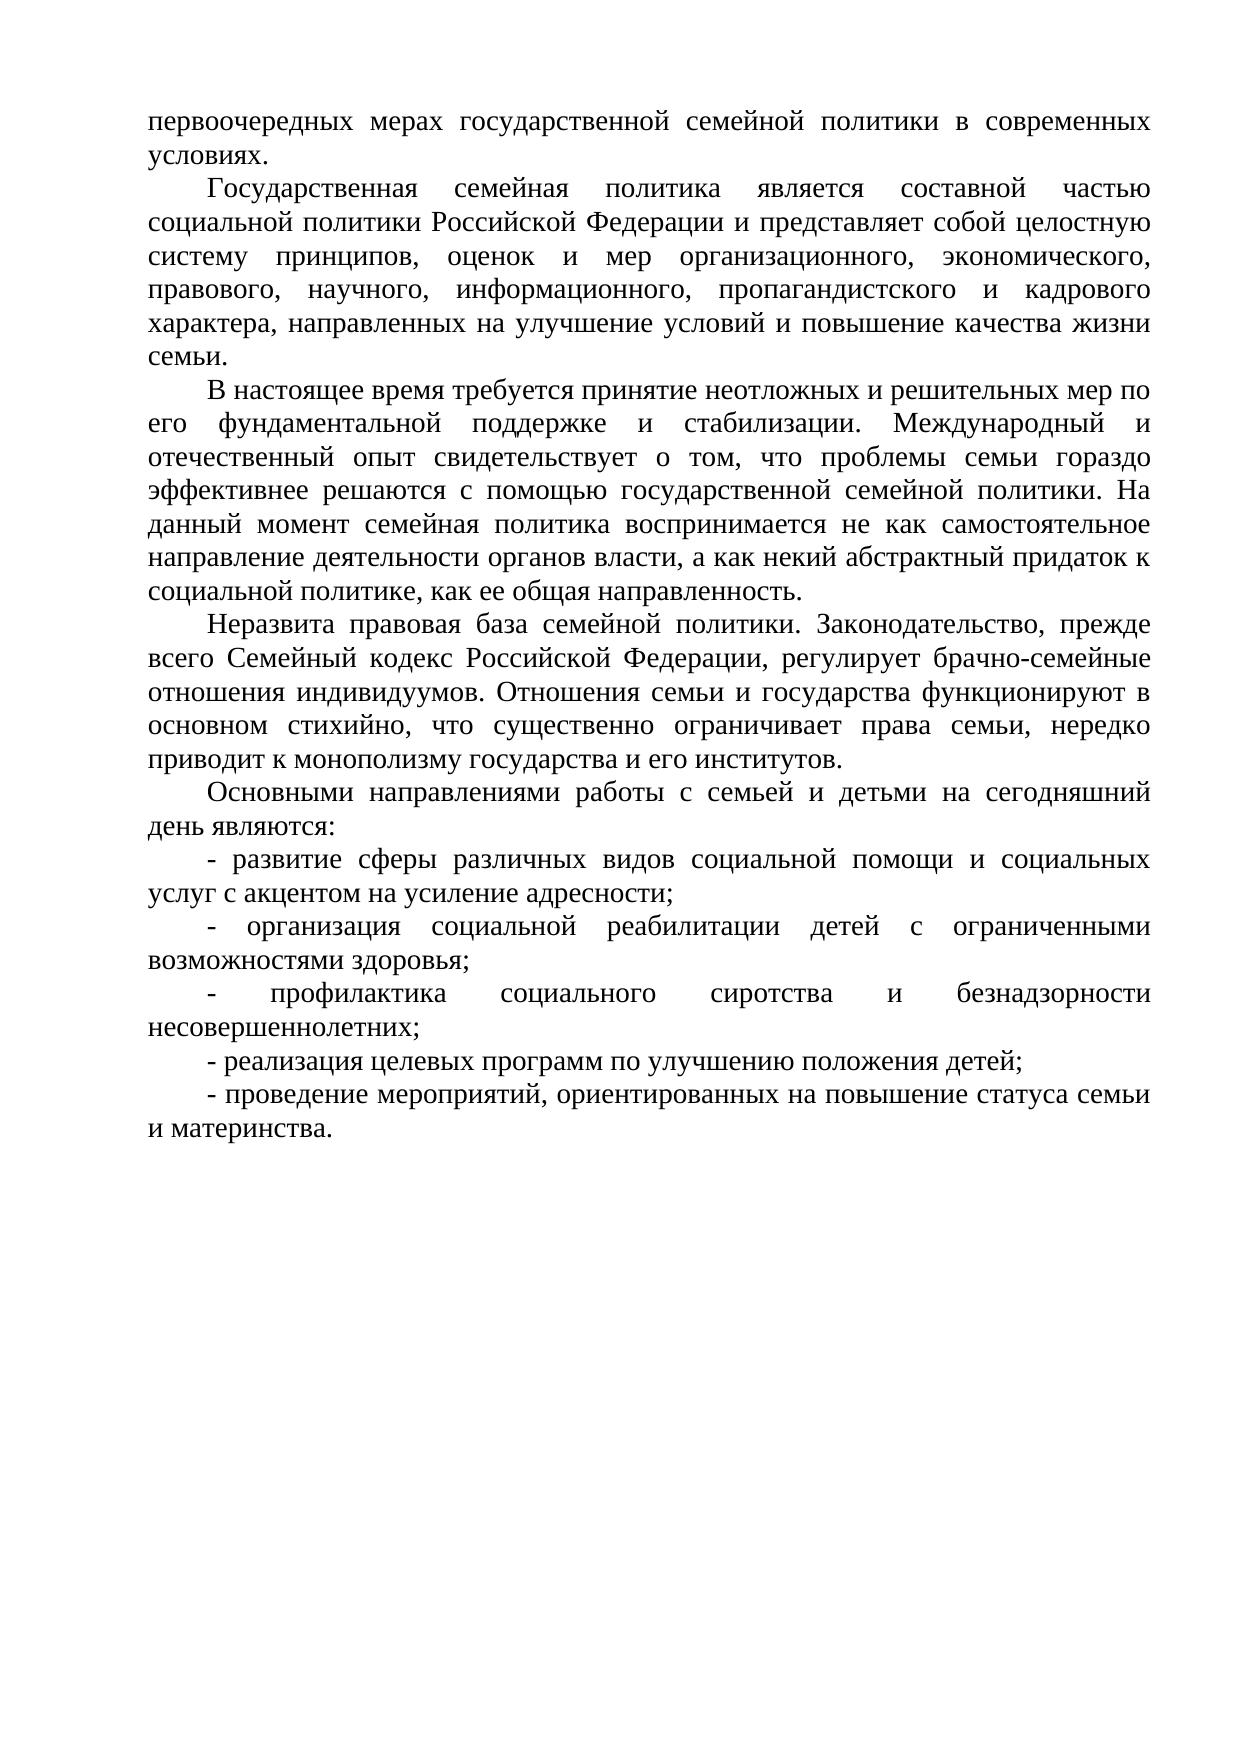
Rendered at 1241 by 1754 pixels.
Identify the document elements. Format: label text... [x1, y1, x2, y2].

text В настоящее время требуется принятие неотложных и решительных мер по его фундаментальной поддержке и стабилизации. Международный и отечественный опыт свидетельствует о том, что проблемы семьи гораздо эффективнее решаются с помощью государственной семейной политики. На данный момент семейная политика воспринимается не как самостоятельное направление деятельности органов власти, а как некий абстрактный придаток к социальной политике, как ее общая направленность. [148, 372, 1152, 607]
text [148, 103, 1152, 171]
text Государственная семейная политика является составной частью социальной политики Российской Федерации и представляет собой целостную систему принципов, оценок и мер организационного, экономического, правового, научного, информационного, пропагандистского и кадрового характера, направленных на улучшение условий и повышение качества жизни семьи. [148, 171, 1152, 372]
text - профилактика социального сиротства и безнадзорности несовершеннолетних; [148, 976, 1152, 1043]
text Неразвита правовая база семейной политики. Законодательство, прежде всего Семейный кодекс Российской Федерации, регулирует брачно-семейные отношения индивидуумов. Отношения семьи и государства функционируют в основном стихийно, что существенно ограничивает права семьи, нередко приводит к монополизму государства и его институтов. [148, 607, 1152, 774]
text - организация социальной реабилитации детей с ограниченными возможностями здоровья; [148, 908, 1152, 976]
text - развитие сферы различных видов социальной помощи и социальных услуг с акцентом на усиление адресности; [148, 841, 1152, 908]
text - проведение мероприятий, ориентированных на повышение статуса семьи и материнства. [148, 1076, 1152, 1143]
text Основными направлениями работы с семьей и детьми на сегодняшний день являются: [148, 774, 1152, 841]
text - реализация целевых программ по улучшению положения детей; [148, 1043, 1152, 1076]
